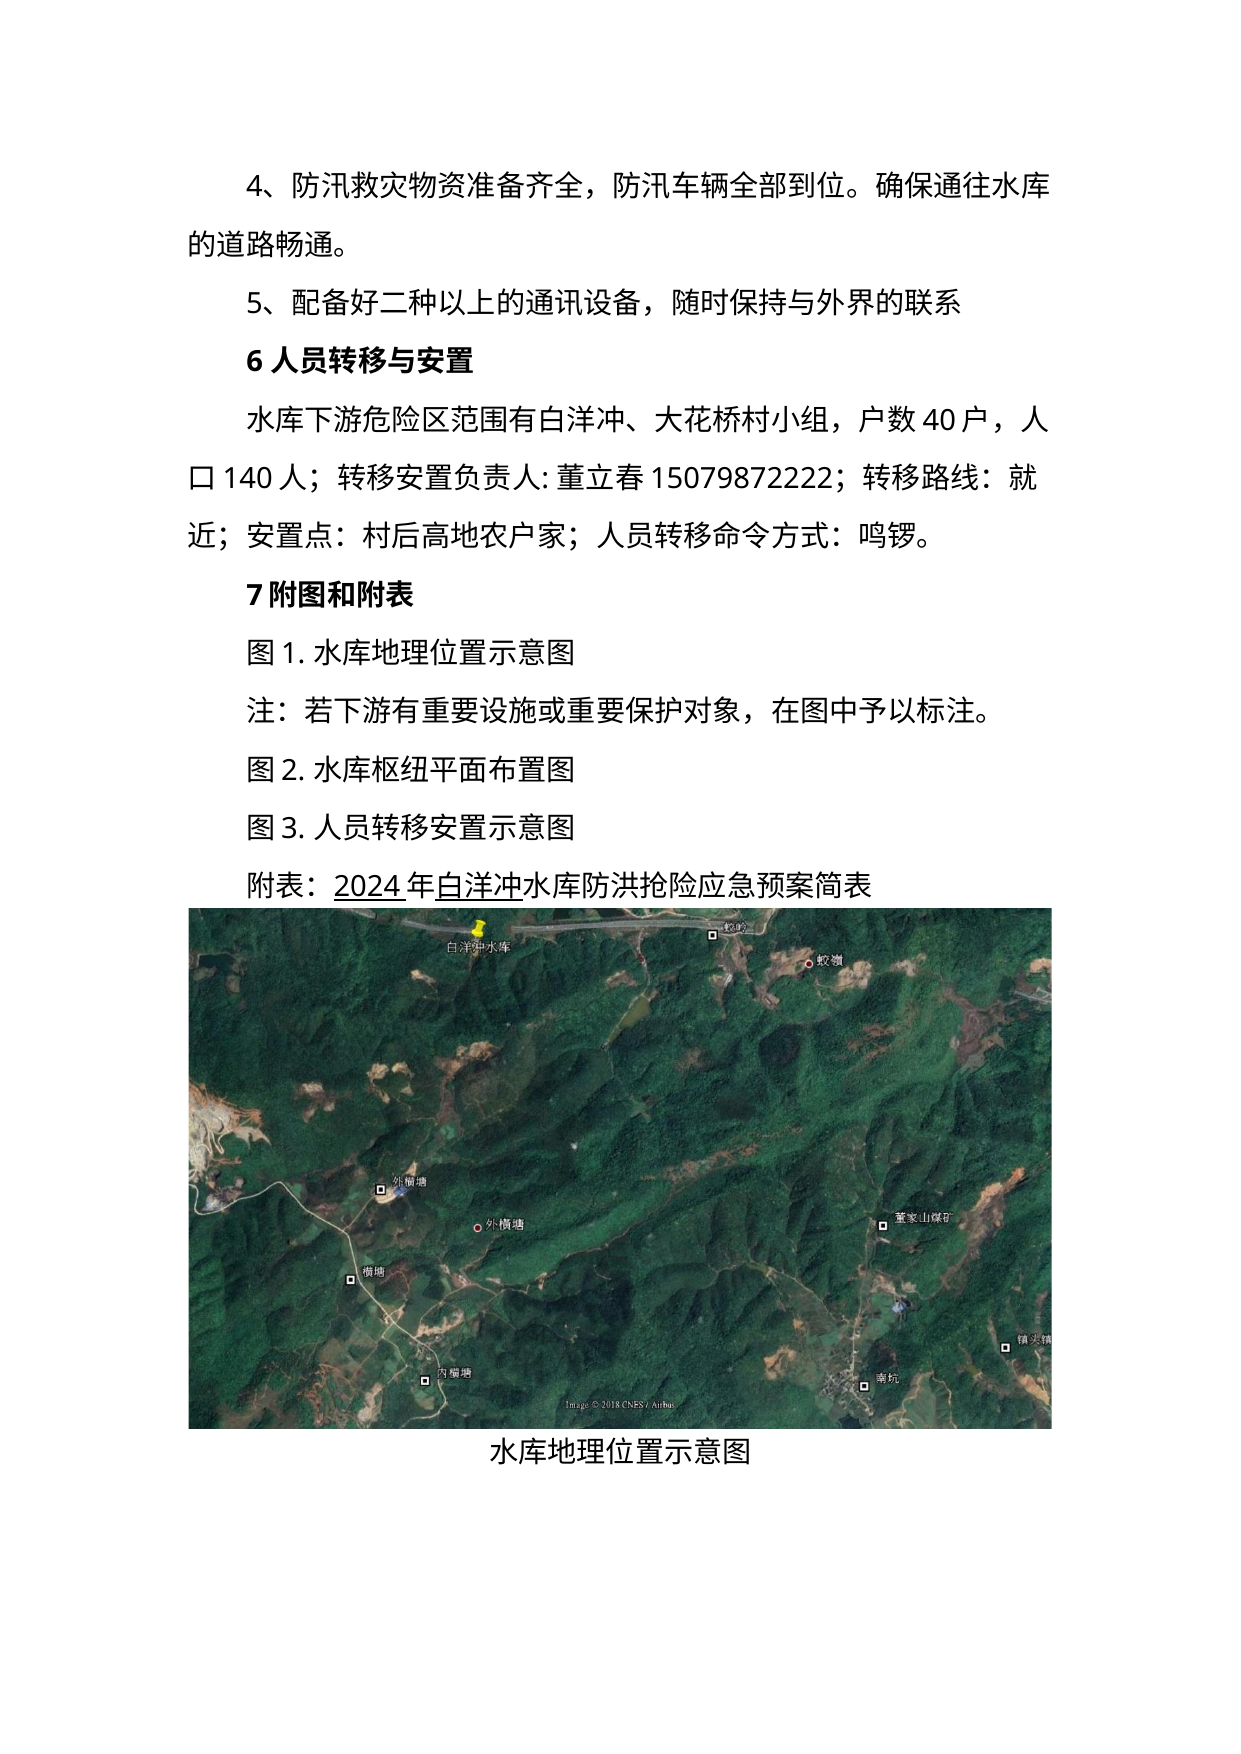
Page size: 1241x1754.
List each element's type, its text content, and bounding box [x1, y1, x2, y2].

text 4、防汛救灾物资准备齐全，防汛车辆全部到位。确保通往水库的道路畅通。 [187, 150, 1053, 267]
text 7附图和附表 [187, 558, 1053, 617]
text 6 人员转移与安置 [187, 325, 1053, 383]
text 水库下游危险区范围有白洋冲、大花桥村小组，户数40户，人口140人；转移安置负责人: 董立春15079872222；转移路线：就近；安置点：村后高地农户家；人员转移命令方式：鸣锣。 [187, 383, 1053, 558]
text 图2. 水库枢纽平面布置图 [187, 733, 1053, 792]
text 注：若下游有重要设施或重要保护对象，在图中予以标注。 [187, 675, 1053, 733]
text 图3. 人员转移安置示意图 [187, 792, 1053, 850]
text 5、配备好二种以上的通讯设备，随时保持与外界的联系 [187, 267, 1053, 325]
text 水库地理位置示意图 [187, 1428, 1053, 1470]
text 图1. 水库地理位置示意图 [187, 617, 1053, 675]
picture [188, 908, 1052, 1429]
text 附表：2024年白洋冲水库防洪抢险应急预案简表 [187, 850, 1053, 908]
